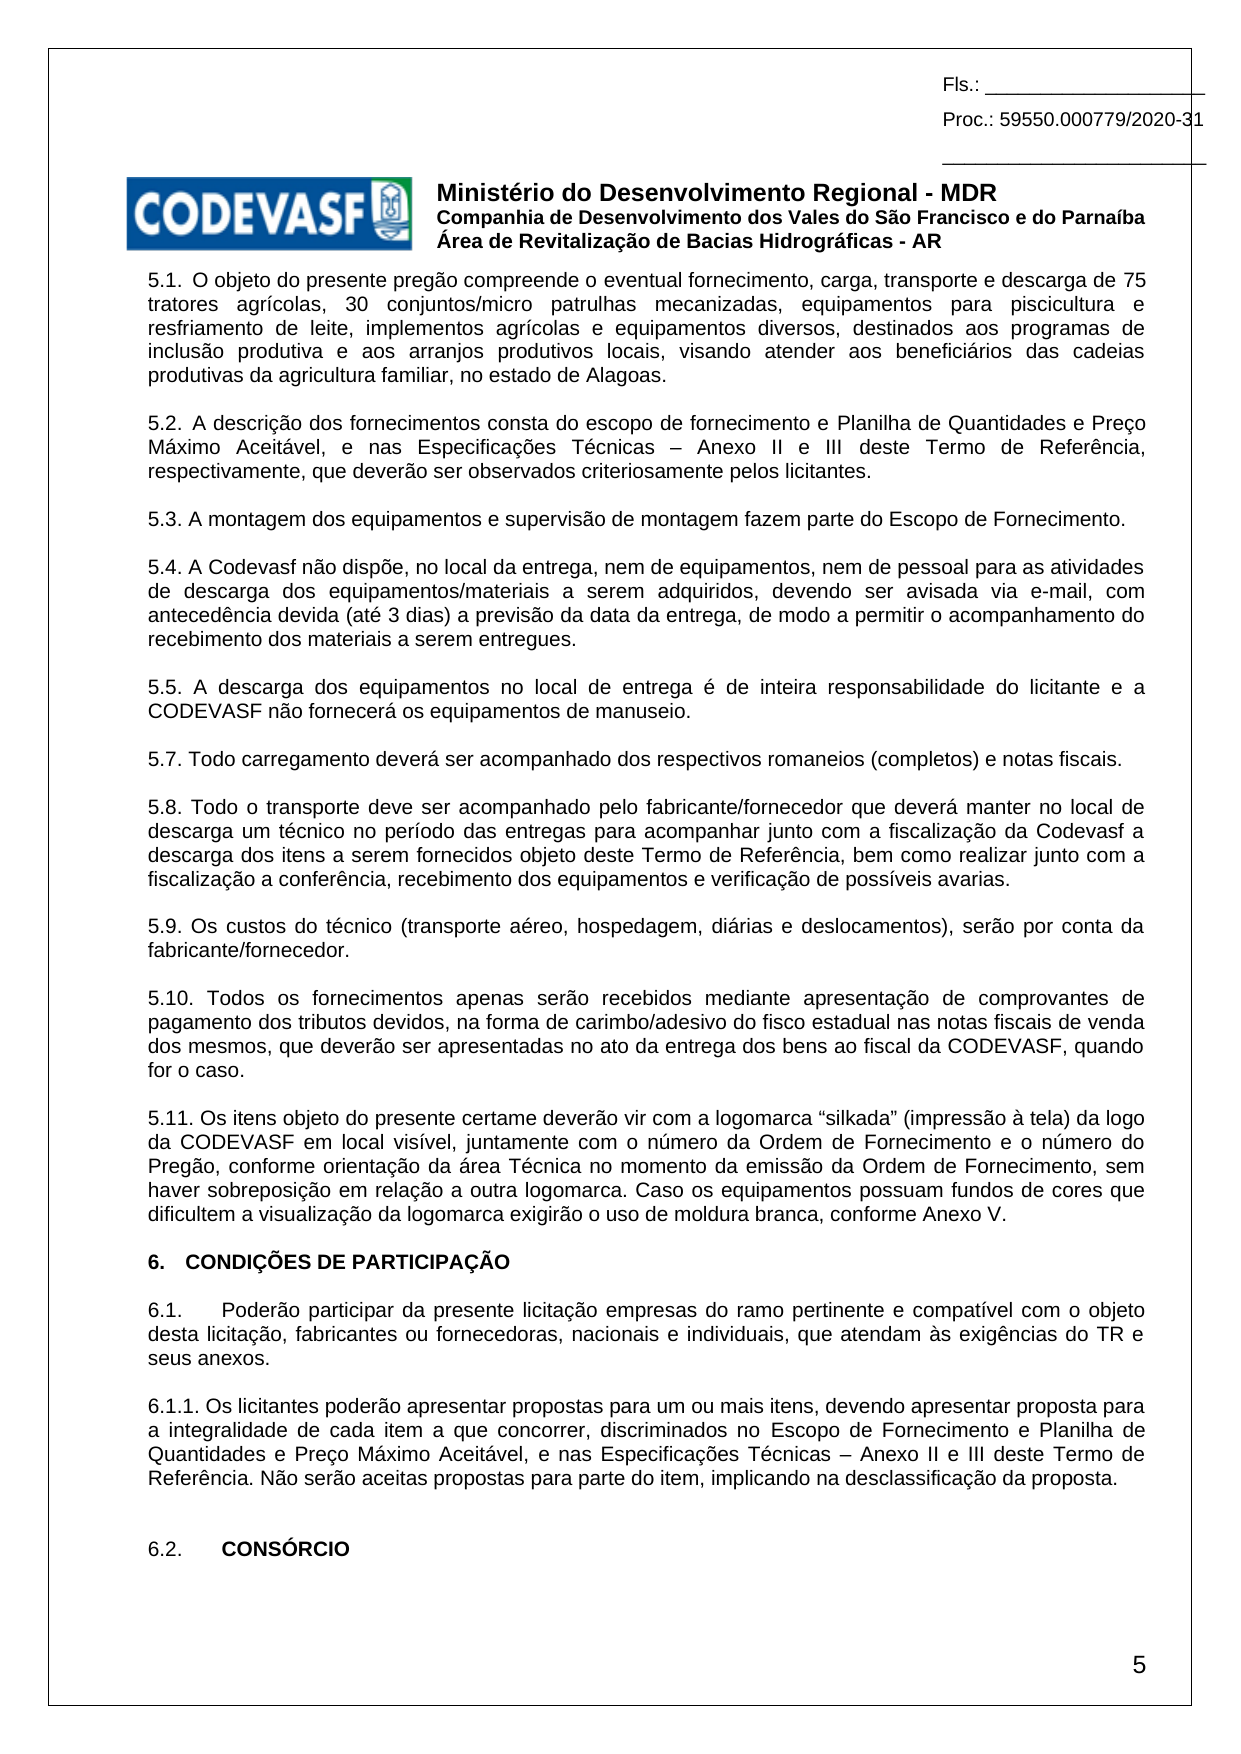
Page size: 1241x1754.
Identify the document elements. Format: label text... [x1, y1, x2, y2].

subtitle A descrição dos fornecimentos consta do escopo de fornecimento e Planilha de Quantidades e Preço Máximo Aceitável, e nas Especificações Técnicas – Anexo II e III deste Termo de Referência, respectivamente, que deverão ser observados criteriosamente pelos licitantes. [148, 411, 1146, 483]
subtitle 5.5. A descarga dos equipamentos no local de entrega é de inteira responsabilidade do licitante e a CODEVASF não fornecerá os equipamentos de manuseio. [148, 675, 1146, 723]
subtitle 5.4. A Codevasf não dispõe, no local da entrega, nem de equipamentos, nem de pessoal para as atividades de descarga dos equipamentos/materiais a serem adquiridos, devendo ser avisada via e-mail, com antecedência devida (até 3 dias) a previsão da data da entrega, de modo a permitir o acompanhamento do recebimento dos materiais a serem entregues. [148, 555, 1146, 651]
subtitle CONDIÇÕES DE PARTICIPAÇÃO [148, 1250, 1146, 1274]
subtitle 5.7. Todo carregamento deverá ser acompanhado dos respectivos romaneios (completos) e notas fiscais. [148, 747, 1146, 771]
subtitle 5.11. Os itens objeto do presente certame deverão vir com a logomarca “silkada” (impressão à tela) da logo da CODEVASF em local visível, juntamente com o número da Ordem de Fornecimento e o número do Pregão, conforme orientação da área Técnica no momento da emissão da Ordem de Fornecimento, sem haver sobreposição em relação a outra logomarca. Caso os equipamentos possuam fundos de cores que dificultem a visualização da logomarca exigirão o uso de moldura branca, conforme Anexo V. [148, 1106, 1146, 1226]
subtitle Poderão participar da presente licitação empresas do ramo pertinente e compatível com o objeto desta licitação, fabricantes ou fornecedoras, nacionais e individuais, que atendam às exigências do TR e seus anexos. [148, 1298, 1146, 1369]
subtitle O objeto do presente pregão compreende o eventual fornecimento, carga, transporte e descarga de 75 tratores agrícolas, 30 conjuntos/micro patrulhas mecanizadas, equipamentos para piscicultura e resfriamento de leite, implementos agrícolas e equipamentos diversos, destinados aos programas de inclusão produtiva e aos arranjos produtivos locais, visando atender aos beneficiários das cadeias produtivas da agricultura familiar, no estado de Alagoas. [148, 267, 1146, 387]
subtitle CONSÓRCIO [148, 1537, 1146, 1561]
text 5.10. Todos os fornecimentos apenas serão recebidos mediante apresentação de comprovantes de pagamento dos tributos devidos, na forma de carimbo/adesivo do fisco estadual nas notas fiscais de venda dos mesmos, que deverão ser apresentadas no ato da entrega dos bens ao fiscal da CODEVASF, quando for o caso. [148, 986, 1146, 1082]
subtitle 5.8. Todo o transporte deve ser acompanhado pelo fabricante/fornecedor que deverá manter no local de descarga um técnico no período das entregas para acompanhar junto com a fiscalização da Codevasf a descarga dos itens a serem fornecidos objeto deste Termo de Referência, bem como realizar junto com a fiscalização a conferência, recebimento dos equipamentos e verificação de possíveis avarias. [148, 794, 1146, 890]
subtitle 6.1.1. Os licitantes poderão apresentar propostas para um ou mais itens, devendo apresentar proposta para a integralidade de cada item a que concorrer, discriminados no Escopo de Fornecimento e Planilha de Quantidades e Preço Máximo Aceitável, e nas Especificações Técnicas – Anexo II e III deste Termo de Referência. Não serão aceitas propostas para parte do item, implicando na desclassificação da proposta. [148, 1393, 1146, 1489]
picture [126, 177, 414, 253]
text 5.3. A montagem dos equipamentos e supervisão de montagem fazem parte do Escopo de Fornecimento. [148, 507, 1146, 531]
subtitle 5.9. Os custos do técnico (transporte aéreo, hospedagem, diárias e deslocamentos), serão por conta da fabricante/fornecedor. [148, 914, 1146, 962]
